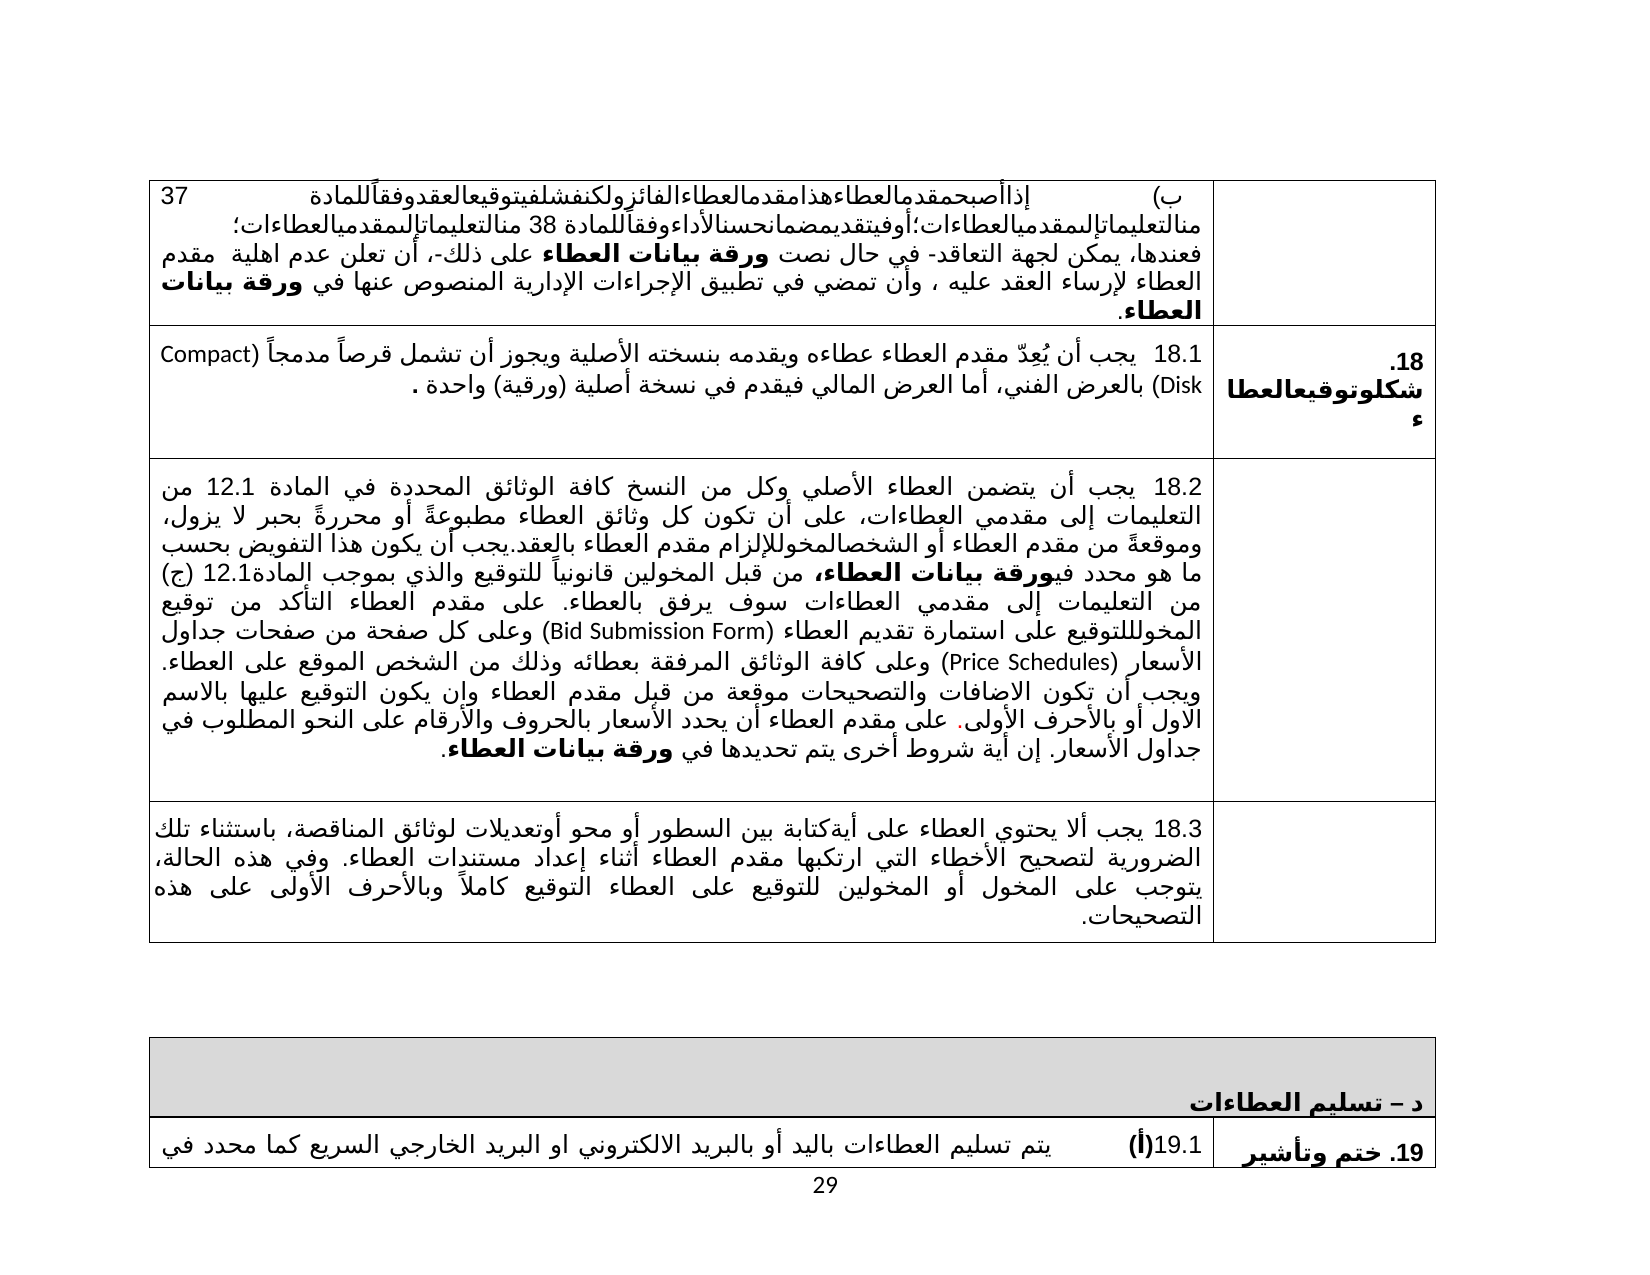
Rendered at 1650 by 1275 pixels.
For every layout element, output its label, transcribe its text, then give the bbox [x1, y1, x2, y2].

table_cell [1214, 802, 1435, 942]
table_cell 18.2 يجب أن يتضمن العطاء الأصلي وكل من النسخ كافة الوثائق المحددة في المادة 12.1 من التعليمات إلى مقدمي العطاءات، على أن تكون كل وثائق العطاء مطبوعةً أو محررةً بحبر لا يزول، وموقعةً من مقدم العطاء أو الشخصالمخوللإلزام مقدم العطاء بالعقد.يجب أن يكون هذا التفويض بحسب ما هو محدد فيورقة بيانات العطاء، من قبل المخولين قانونياً للتوقيع والذي بموجب المادة12.1 (ج) من التعليمات إلى مقدمي العطاءات سوف يرفق بالعطاء. على مقدم العطاء التأكد من توقيع المخولللتوقيع على استمارة تقديم العطاء (Bid Submission Form) وعلى كل صفحة من صفحات جداول الأسعار (Price Schedules) وعلى كافة الوثائق المرفقة بعطائه وذلك من الشخص الموقع على العطاء. ويجب أن تكون الاضافات والتصحيحات موقعة من قبل مقدم العطاء وان يكون التوقيع عليها بالاسم الاول أو بالأحرف الأولى. على مقدم العطاء أن يحدد الأسعار بالحروف والأرقام على النحو المطلوب في جداول الأسعار. إن أية شروط أخرى يتم تحديدها في ورقة بيانات العطاء. [150, 459, 1213, 801]
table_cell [1214, 1118, 1435, 1167]
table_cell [150, 1118, 1213, 1167]
table_cell [1214, 181, 1435, 325]
table_cell 18. شكلوتوقيعالعطاء [1214, 326, 1435, 458]
table_cell 18.3 يجب ألا يحتوي العطاء على أيةكتابة بين السطور أو محو أوتعديلات لوثائق المناقصة، باستثناء تلك الضرورية لتصحيح الأخطاء التي ارتكبها مقدم العطاء أثناء إعداد مستندات العطاء. وفي هذه الحالة، يتوجب على المخول أو المخولين للتوقيع على العطاء التوقيع كاملاً وبالأحرف الأولى على هذه التصحيحات. [150, 802, 1213, 942]
table_cell 18.1 يجب أن يُعِدّ مقدم العطاء عطاءه ويقدمه بنسخته الأصلية ويجوز أن تشمل قرصاً مدمجاً (Compact Disk) بالعرض الفني، أما العرض المالي فيقدم في نسخة أصلية (ورقية) واحدة . [150, 326, 1213, 458]
table_header د – تسليم العطاءات [150, 1038, 1435, 1116]
table_cell [1214, 459, 1435, 801]
table_cell ب) إذاأصبحمقدمالعطاءهذامقدمالعطاءالفائزولكنفشلفيتوقيعالعقدوفقاًللمادة 37 منالتعليماتإلىمقدميالعطاءات؛أوفيتقديمضمانحسنالأداءوفقاًللمادة 38 منالتعليماتإلىمقدميالعطاءات؛ فعندها، يمكن لجهة التعاقد- في حال نصت ورقة بيانات العطاء على ذلك-، أن تعلن عدم اهلية مقدم العطاء لإرساء العقد عليه ، وأن تمضي في تطبيق الإجراءات الإدارية المنصوص عنها في ورقة بيانات العطاء. [150, 181, 1213, 325]
